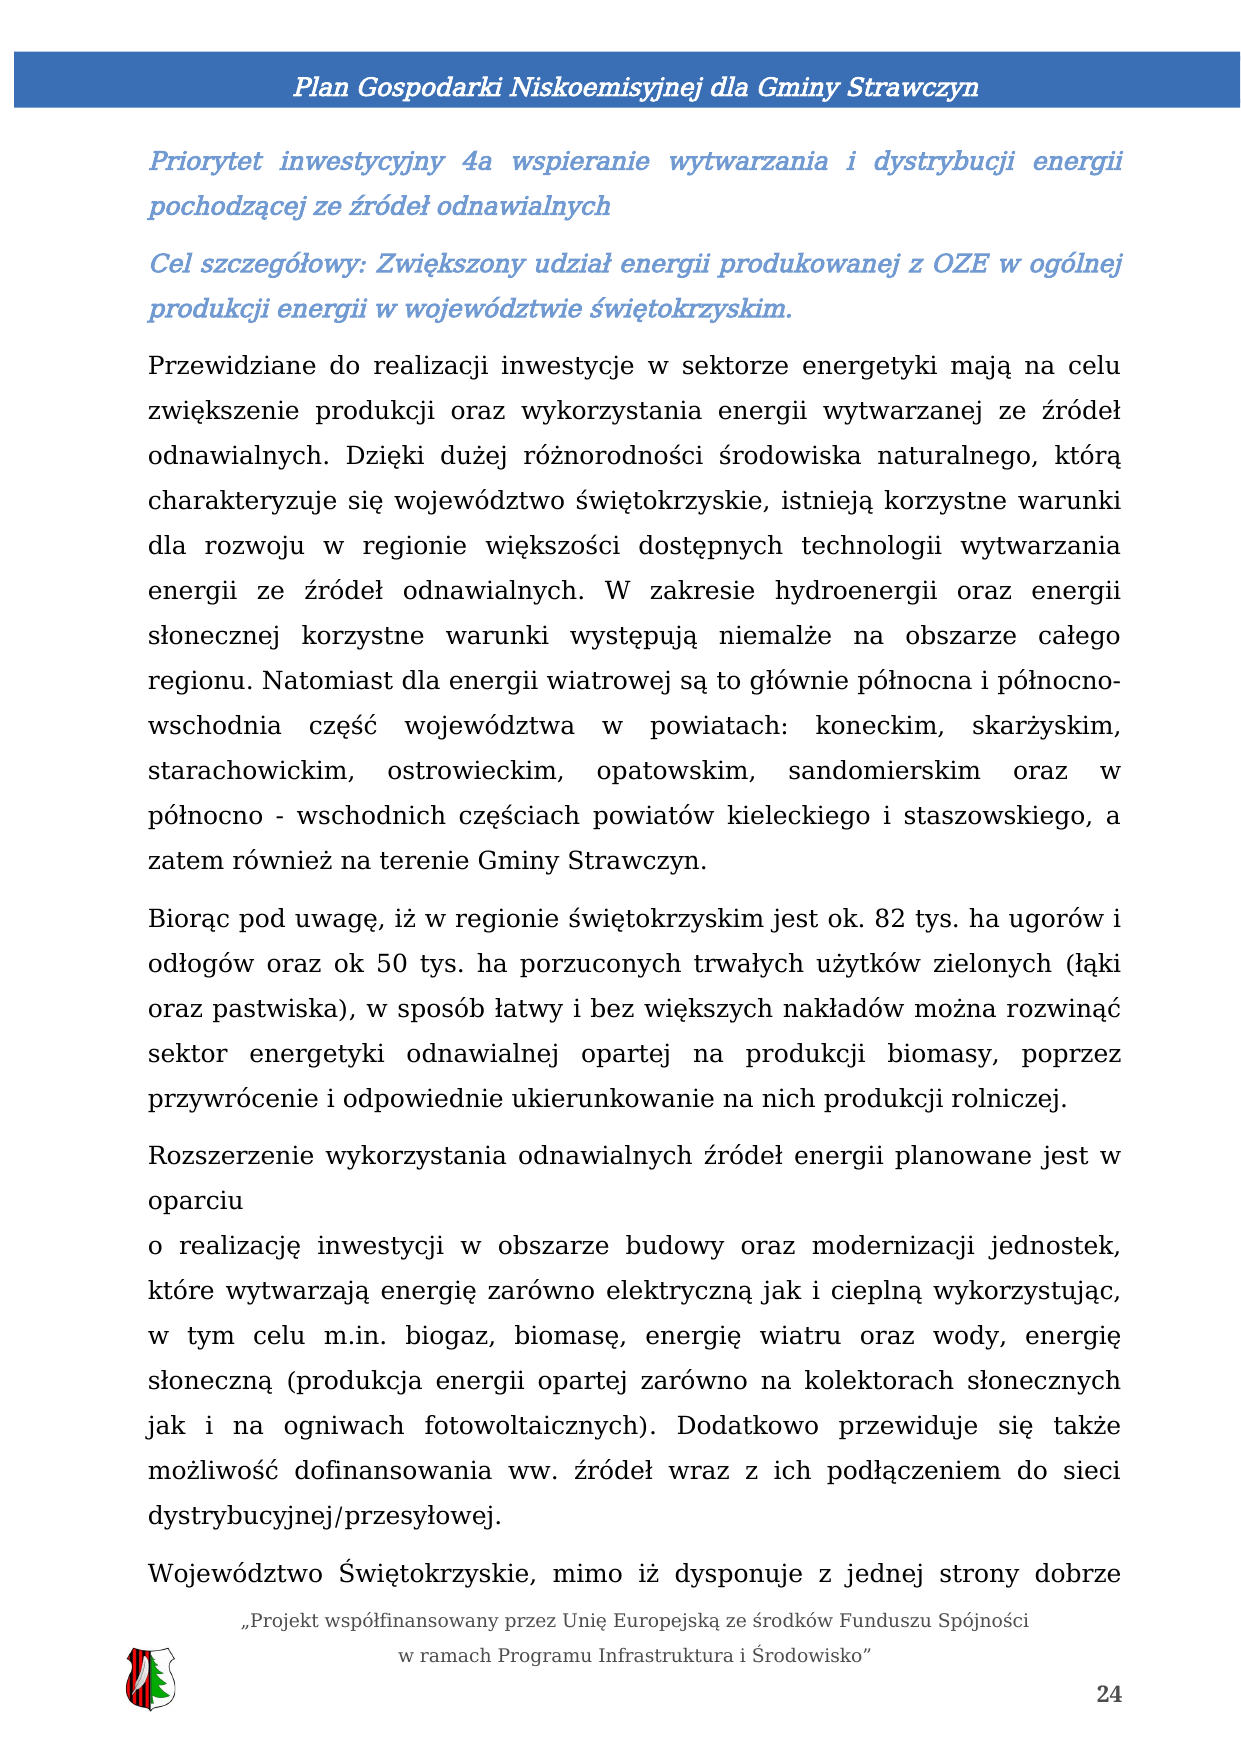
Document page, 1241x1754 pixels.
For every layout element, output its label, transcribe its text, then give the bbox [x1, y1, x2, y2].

text Priorytet inwestycyjny 4a wspieranie wytwarzania i dystrybucji energii pochodzącej ze źródeł odnawialnych [148, 145, 1122, 220]
text Przewidziane do realizacji inwestycje w sektorze energetyki mają na celu zwiększenie produkcji oraz wykorzystania energii wytwarzanej ze źródeł odnawialnych. Dzięki dużej różnorodności środowiska naturalnego, którą charakteryzuje się województwo świętokrzyskie, istnieją korzystne warunki dla rozwoju w regionie większości dostępnych technologii wytwarzania energii ze źródeł odnawialnych. W zakresie hydroenergii oraz energii słonecznej korzystne warunki występują niemalże na obszarze całego regionu. Natomiast dla energii wiatrowej są to głównie północna i północno-wschodnia część województwa w powiatach: koneckim, skarżyskim, starachowickim, ostrowieckim, opatowskim, sandomierskim oraz w północno - wschodnich częściach powiatów kieleckiego i staszowskiego, a zatem również na terenie Gminy Strawczyn. [148, 350, 1122, 875]
text Rozszerzenie wykorzystania odnawialnych źródeł energii planowane jest w oparciu o realizację inwestycji w obszarze budowy oraz modernizacji jednostek, które wytwarzają energię zarówno elektryczną jak i cieplną wykorzystując, w tym celu m.in. biogaz, biomasę, energię wiatru oraz wody, energię słoneczną (produkcja energii opartej zarówno na kolektorach słonecznych jak i na ogniwach fotowoltaicznych). Dodatkowo przewiduje się także możliwość dofinansowania ww. źródeł wraz z ich podłączeniem do sieci dystrybucyjnej/przesyłowej. [148, 1140, 1122, 1530]
picture [125, 1647, 176, 1712]
text Biorąc pod uwagę, iż w regionie świętokrzyskim jest ok. 82 tys. ha ugorów i odłogów oraz ok 50 tys. ha porzuconych trwałych użytków zielonych (łąki oraz pastwiska), w sposób łatwy i bez większych nakładów można rozwinąć sektor energetyki odnawialnej opartej na produkcji biomasy, poprzez przywrócenie i odpowiednie ukierunkowanie na nich produkcji rolniczej. [148, 902, 1122, 1112]
text Cel szczegółowy: Zwiększony udział energii produkowanej z OZE w ogólnej produkcji energii w województwie świętokrzyskim. [148, 247, 1122, 322]
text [148, 1557, 1122, 1587]
